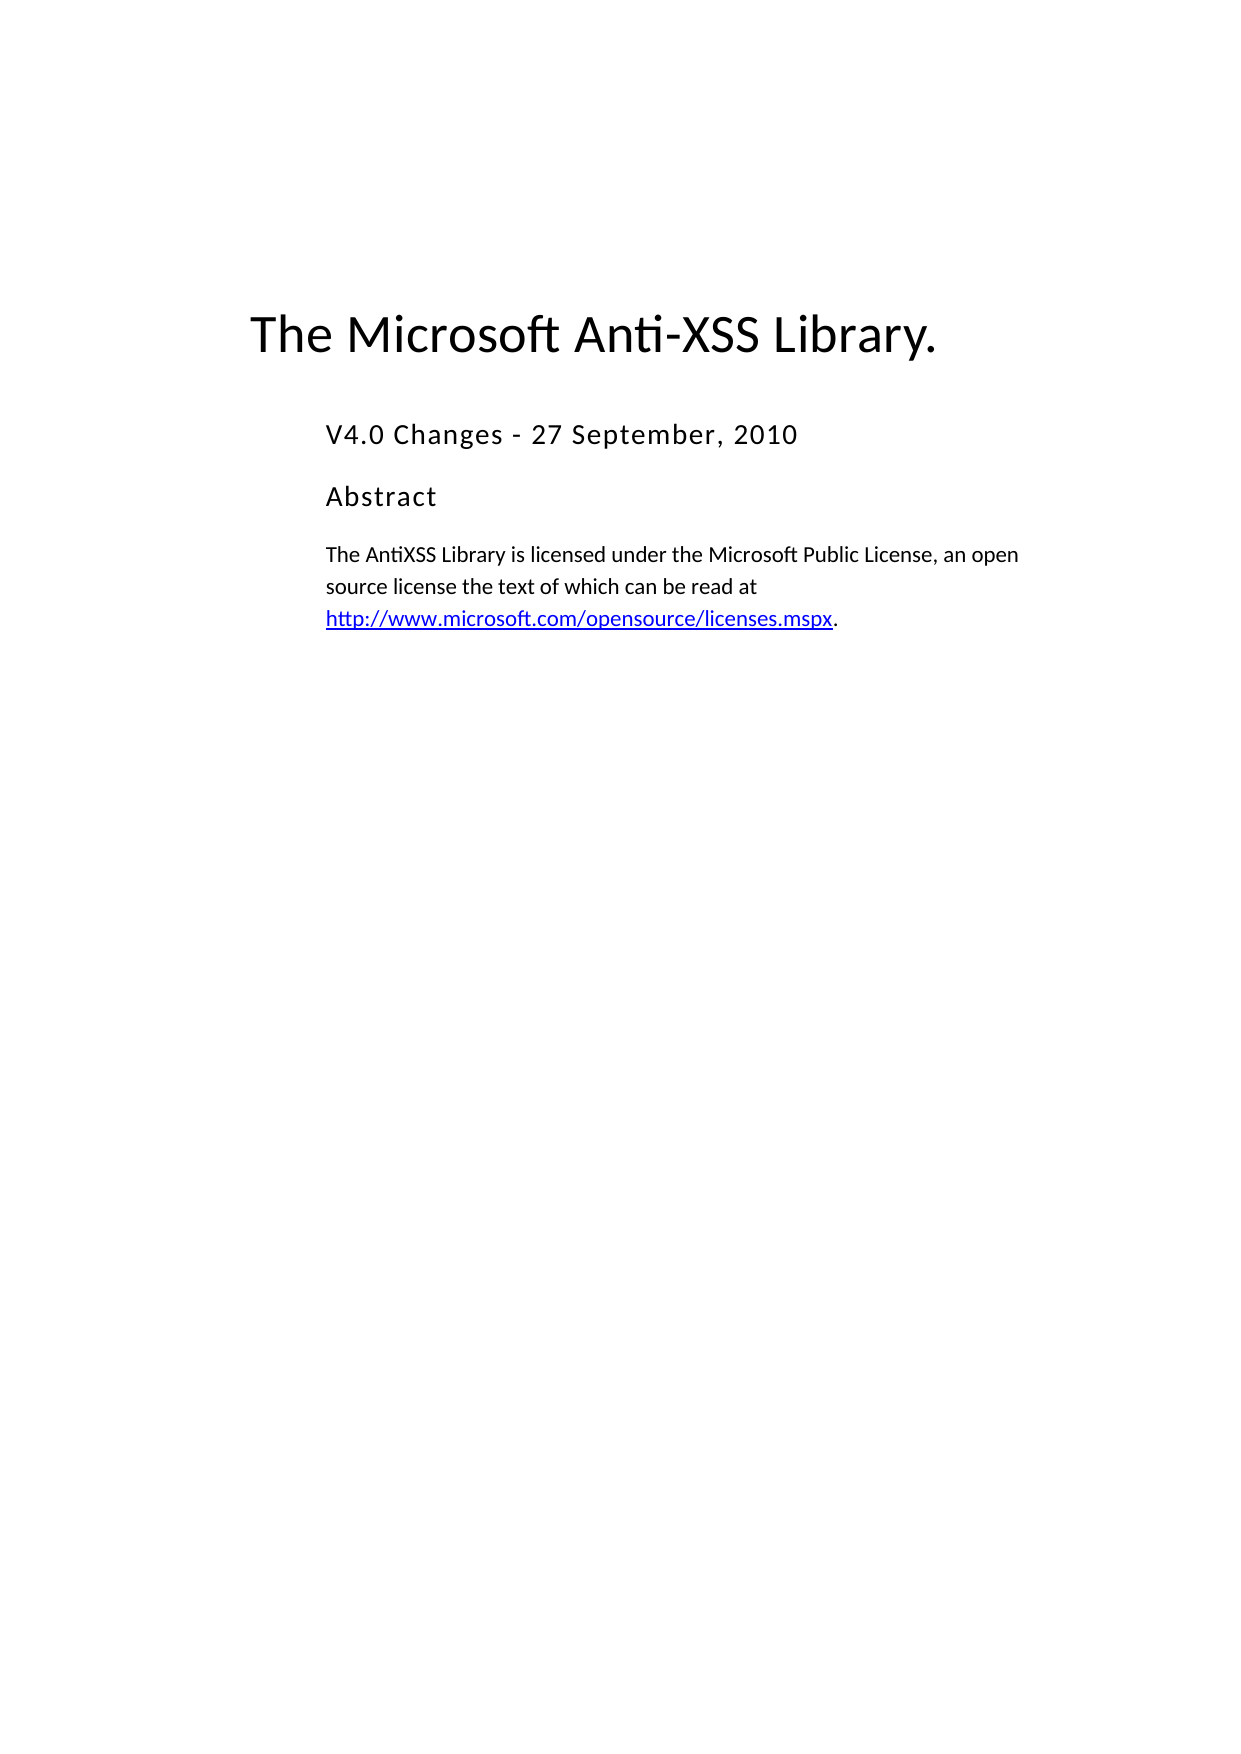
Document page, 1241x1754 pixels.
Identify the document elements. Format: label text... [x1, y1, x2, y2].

text The AntiXSS Library is licensed under the Microsoft Public License, an open source license the text of which can be read at http://www.microsoft.com/opensource/licenses.mspx. [326, 540, 1032, 632]
subtitle Abstract [326, 478, 1032, 513]
subtitle V4.0 Changes - 13 September, 2010 [326, 416, 1032, 452]
